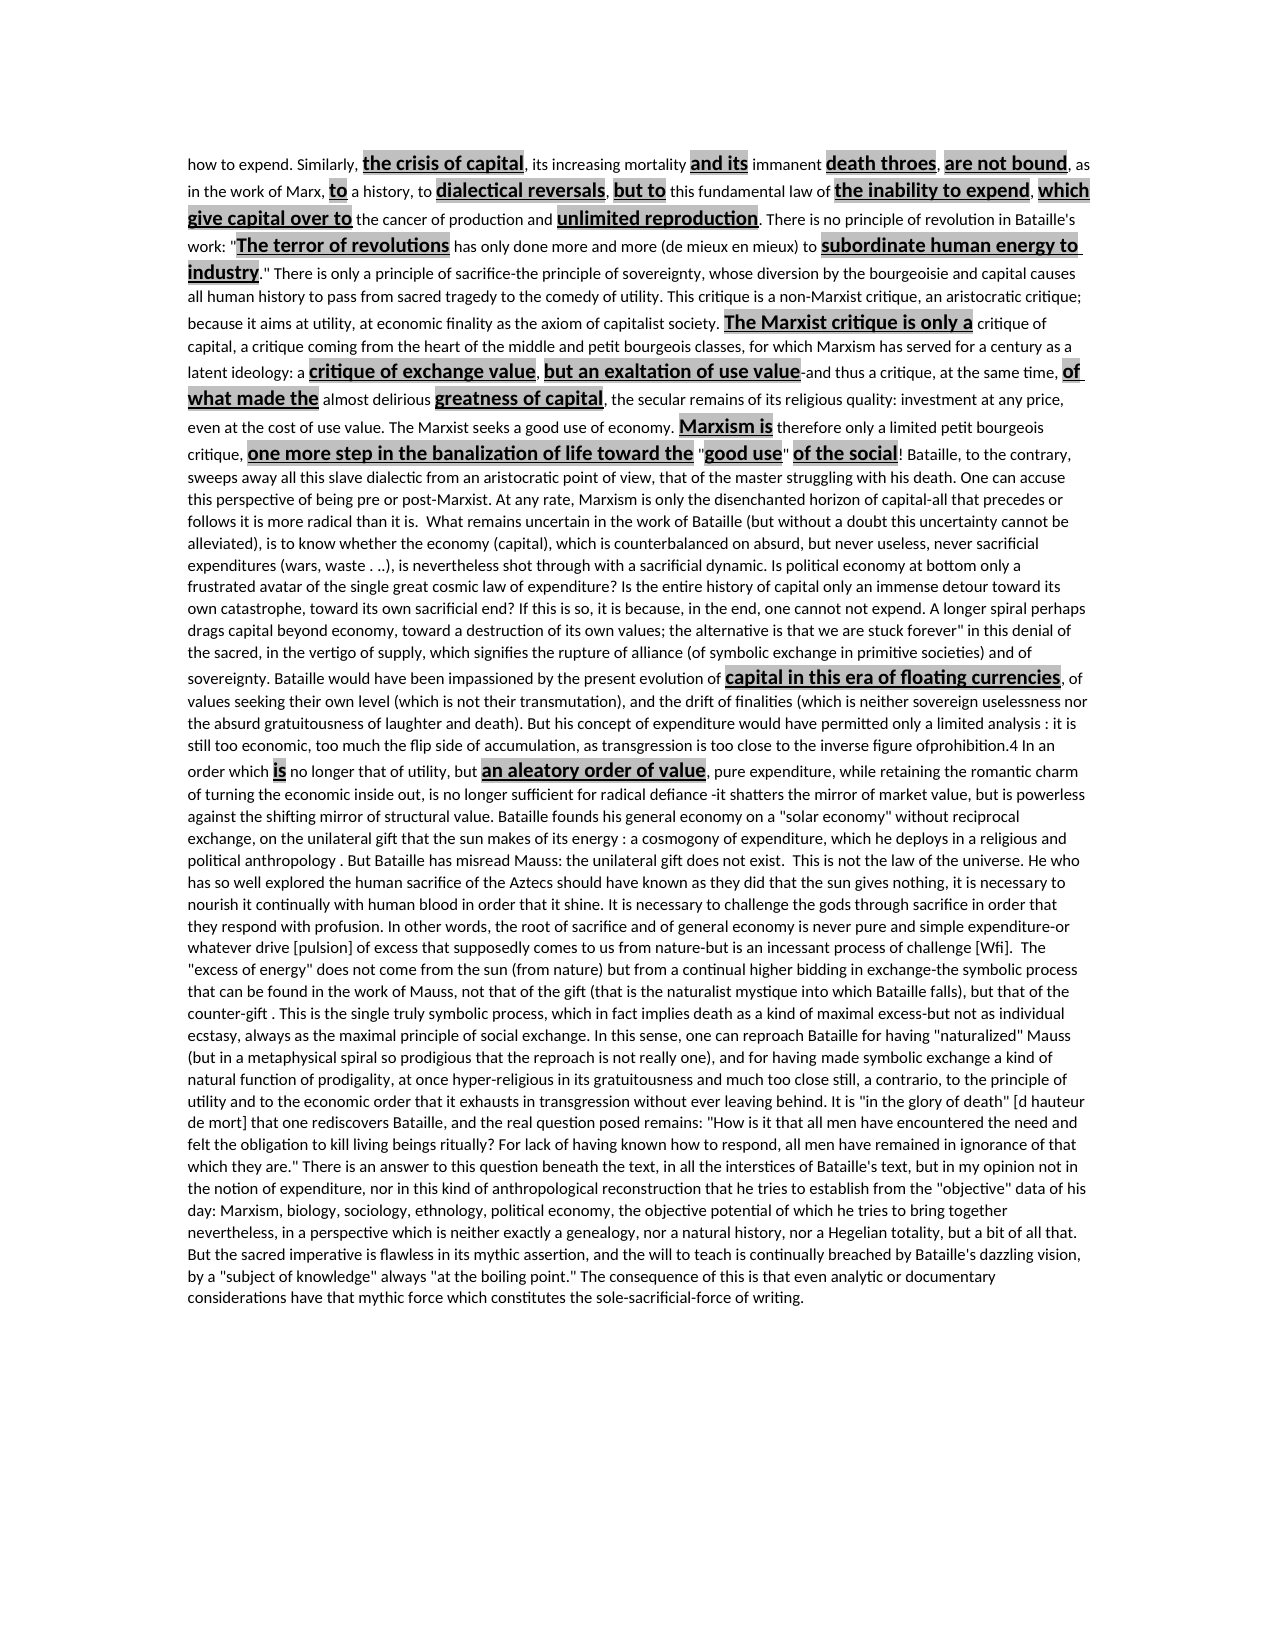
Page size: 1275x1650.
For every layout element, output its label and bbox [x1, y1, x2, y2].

text [187, 150, 1092, 1308]
